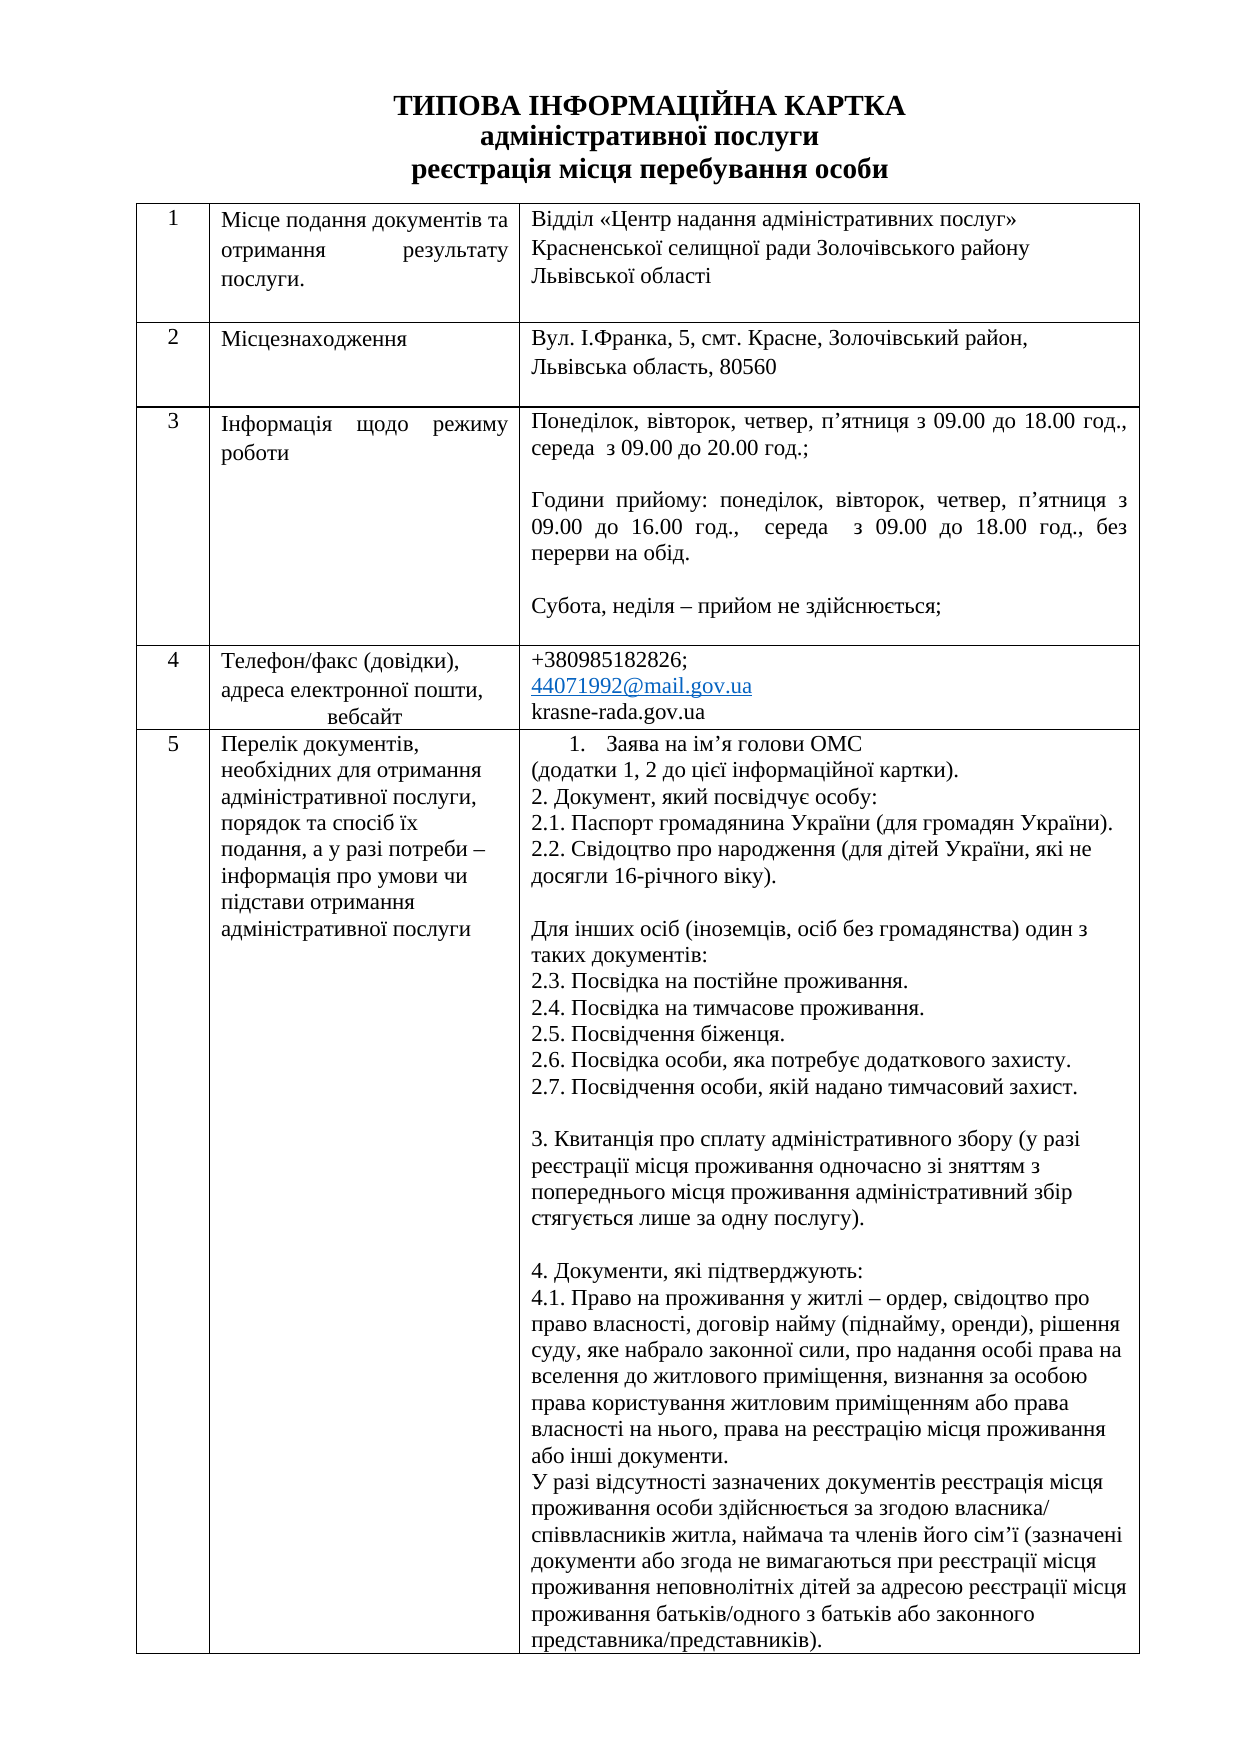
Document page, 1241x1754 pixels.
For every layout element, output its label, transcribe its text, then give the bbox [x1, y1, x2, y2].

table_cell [520, 730, 1139, 1652]
table_cell Інформація щодо режиму роботи [210, 408, 519, 644]
text адміністративної послуги [148, 122, 1152, 151]
table_cell Місцезнаходження [210, 323, 519, 406]
table_header Відділ «Центр надання адміністративних послуг» Красненської селищної ради Золочівського району Львівської області [520, 204, 1139, 322]
table_cell 3 [137, 408, 209, 644]
table_cell 4 [137, 646, 209, 729]
table_cell 5 [137, 730, 209, 1652]
table_cell Вул. І.Франка, 5, смт. Красне, Золочівський район, Львівська область, 80560 [520, 323, 1139, 406]
text реєстрація місця перебування особи [148, 151, 1152, 184]
table_header Місце подання документів та отримання результату послуги. [210, 204, 519, 322]
table_cell +380985182826; 44071992@mail.gov.ua krasne-rada.gov.ua [520, 646, 1139, 729]
table_cell 2 [137, 323, 209, 406]
table_cell Понеділок, вівторок, четвер, п’ятниця з 09.00 до 18.00 год., середа з 09.00 до 20.00 год.; Години прийому: понеділок, вівторок, четвер, п’ятниця з 09.00 до 16.00 год., середа з 09.00 до 18.00 год., без перерви на обід. Субота, неділя – прийом не здійснюється; [520, 408, 1139, 644]
text ТИПОВА ІНФОРМАЦІЙНА КАРТКА [148, 88, 1152, 122]
table_cell Телефон/факс (довідки), адреса електронної пошти, вебсайт [210, 646, 519, 729]
table_header 1 [137, 204, 209, 322]
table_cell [210, 730, 519, 1652]
